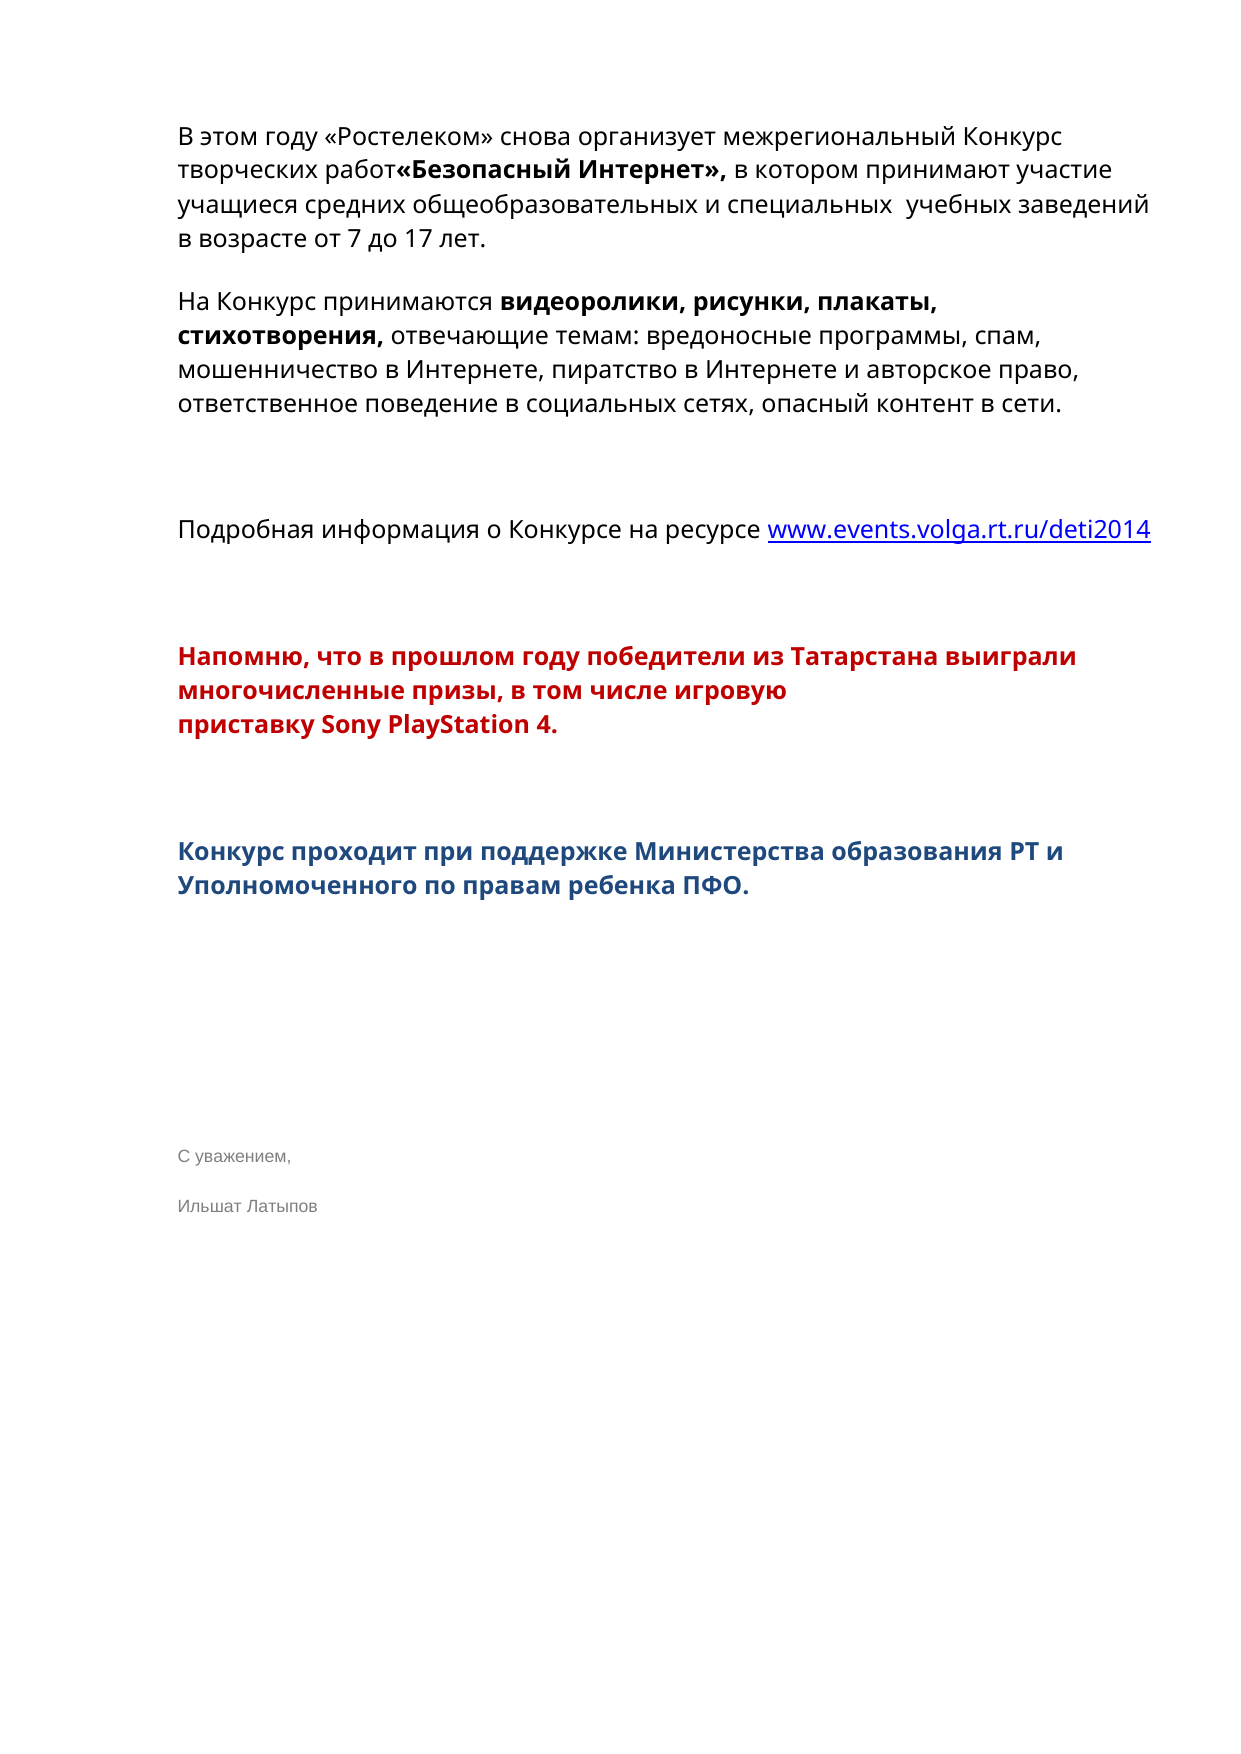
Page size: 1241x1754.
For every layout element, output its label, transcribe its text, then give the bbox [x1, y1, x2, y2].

text Подробная информация о Конкурсе на ресурсе www.events.volga.rt.ru/deti2014 [177, 512, 1152, 546]
text В этом году «Ростелеком» снова организует межрегиональный Конкурс творческих работ«Безопасный Интернет», в котором принимают участие учащиеся средних общеобразовательных и специальных учебных заведений в возрасте от 7 до 17 лет. [177, 118, 1152, 254]
text На Конкурс принимаются видеоролики, рисунки, плакаты, стихотворения, отвечающие темам: вредоносные программы, спам, мошенничество в Интернете, пиратство в Интернете и авторское право, ответственное поведение в социальных сетях, опасный контент в сети. [177, 283, 1152, 420]
text Напомню, что в прошлом году победители из Татарстана выиграли многочисленные призы, в том числе игровую приставку Sony PlayStation 4. [177, 639, 1152, 741]
text Ильшат Латыпов [177, 1196, 1152, 1216]
text Конкурс проходит при поддержке Министерства образования РТ и Уполномоченного по правам ребенка ПФО. [177, 833, 1152, 901]
text С уважением, [177, 1146, 1152, 1167]
